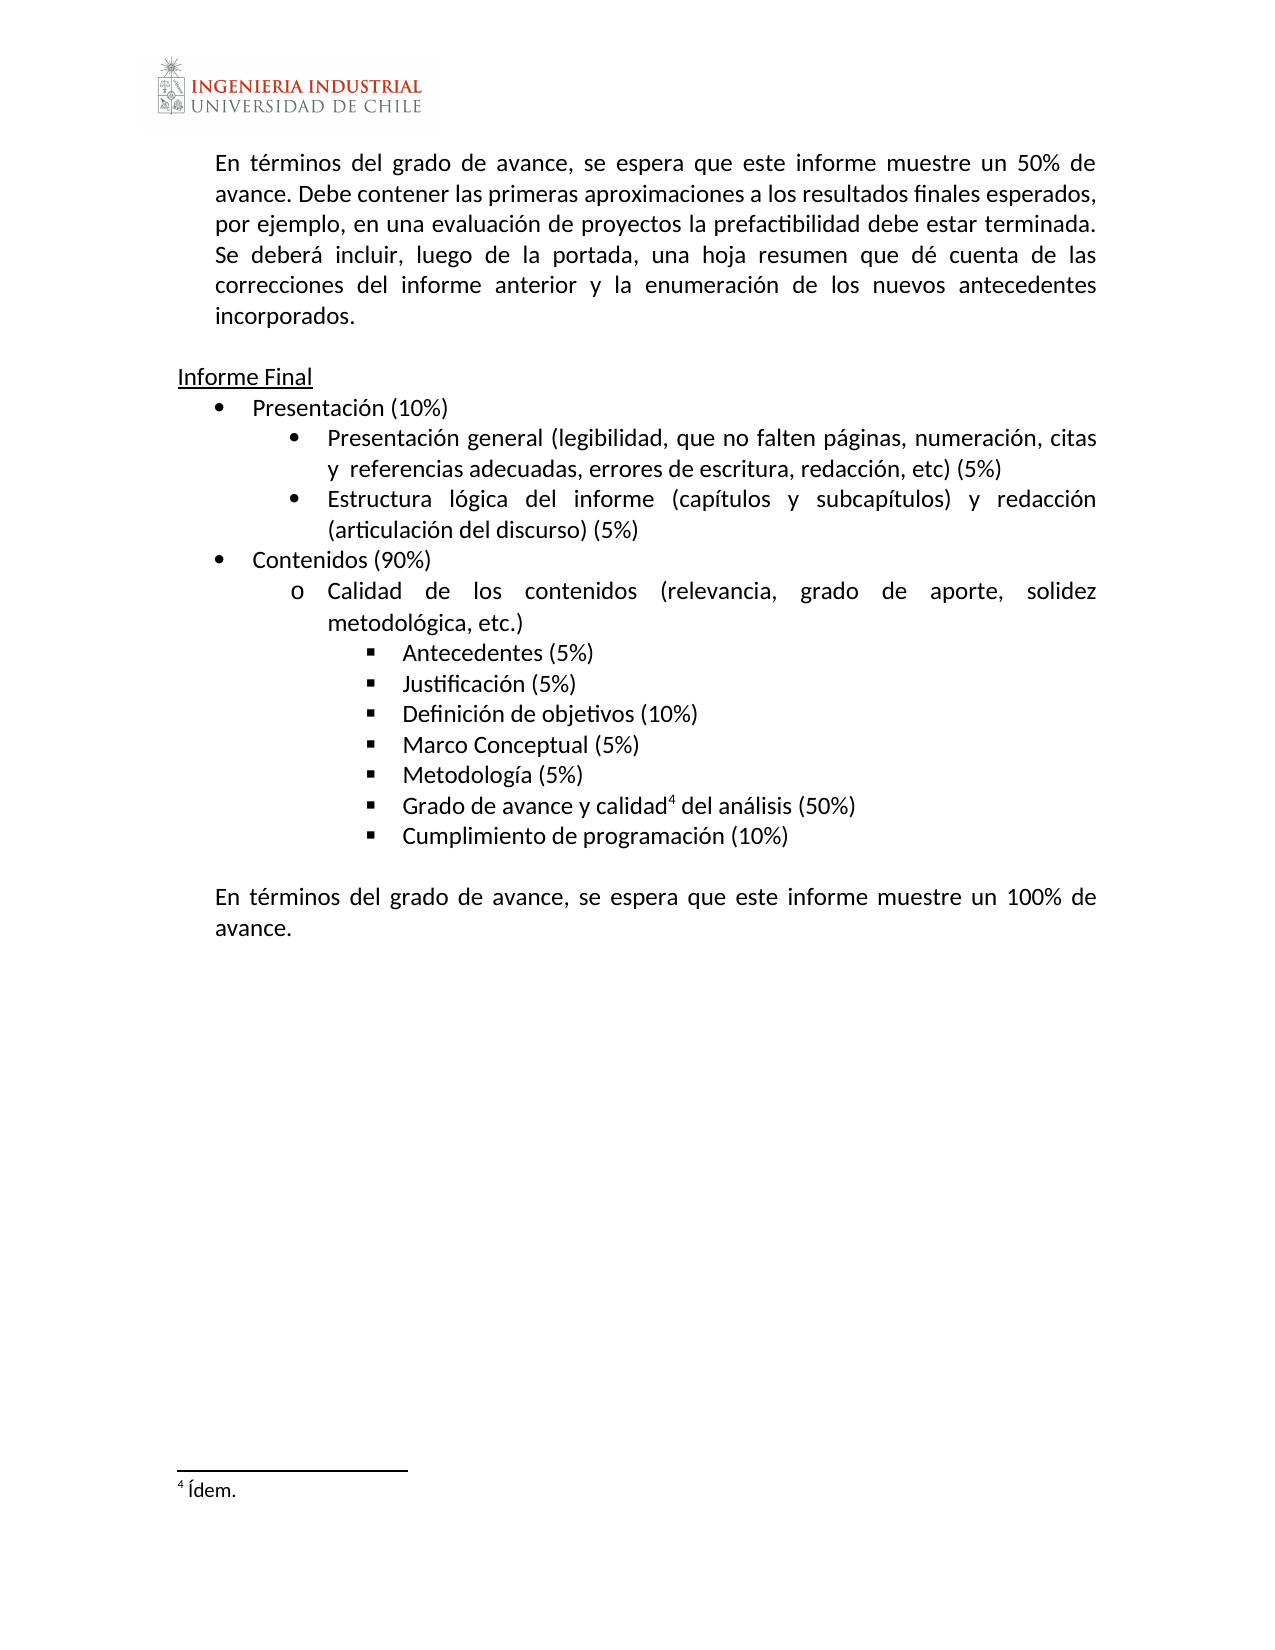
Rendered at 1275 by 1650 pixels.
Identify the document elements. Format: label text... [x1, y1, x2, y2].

list Justificación (5%) [365, 668, 1098, 698]
list Grado de avance y calidad del análisis (50%) [365, 790, 1098, 820]
text Informe Final [177, 361, 1098, 392]
list Definición de objetivos (10%) [365, 698, 1098, 729]
list Contenidos (90%) [215, 544, 1098, 575]
list Estructura lógica del informe (capítulos y subcapítulos) y redacción (articulación del discurso) (5%) [290, 483, 1098, 544]
list Calidad de los contenidos (relevancia, grado de aporte, solidez metodológica, etc.) [290, 575, 1098, 637]
list Cumplimiento de programación (10%) [365, 820, 1098, 851]
list Presentación general (legibilidad, que no falten páginas, numeración, citas y referencias adecuadas, errores de escritura, redacción, etc) (5%) [290, 422, 1098, 483]
list Presentación (10%) [215, 392, 1098, 422]
list Metodología (5%) [365, 759, 1098, 790]
list Marco Conceptual (5%) [365, 729, 1098, 759]
picture [139, 56, 440, 132]
text En términos del grado de avance, se espera que este informe muestre un 100% de avance. [215, 881, 1098, 942]
list Antecedentes (5%) [365, 637, 1098, 668]
text En términos del grado de avance, se espera que este informe muestre un 50% de avance. Debe contener las primeras aproximaciones a los resultados finales esperados, por ejemplo, en una evaluación de proyectos la prefactibilidad debe estar terminada. Se deberá incluir, luego de la portada, una hoja resumen que dé cuenta de las correcciones del informe anterior y la enumeración de los nuevos antecedentes incorporados. [215, 148, 1098, 331]
